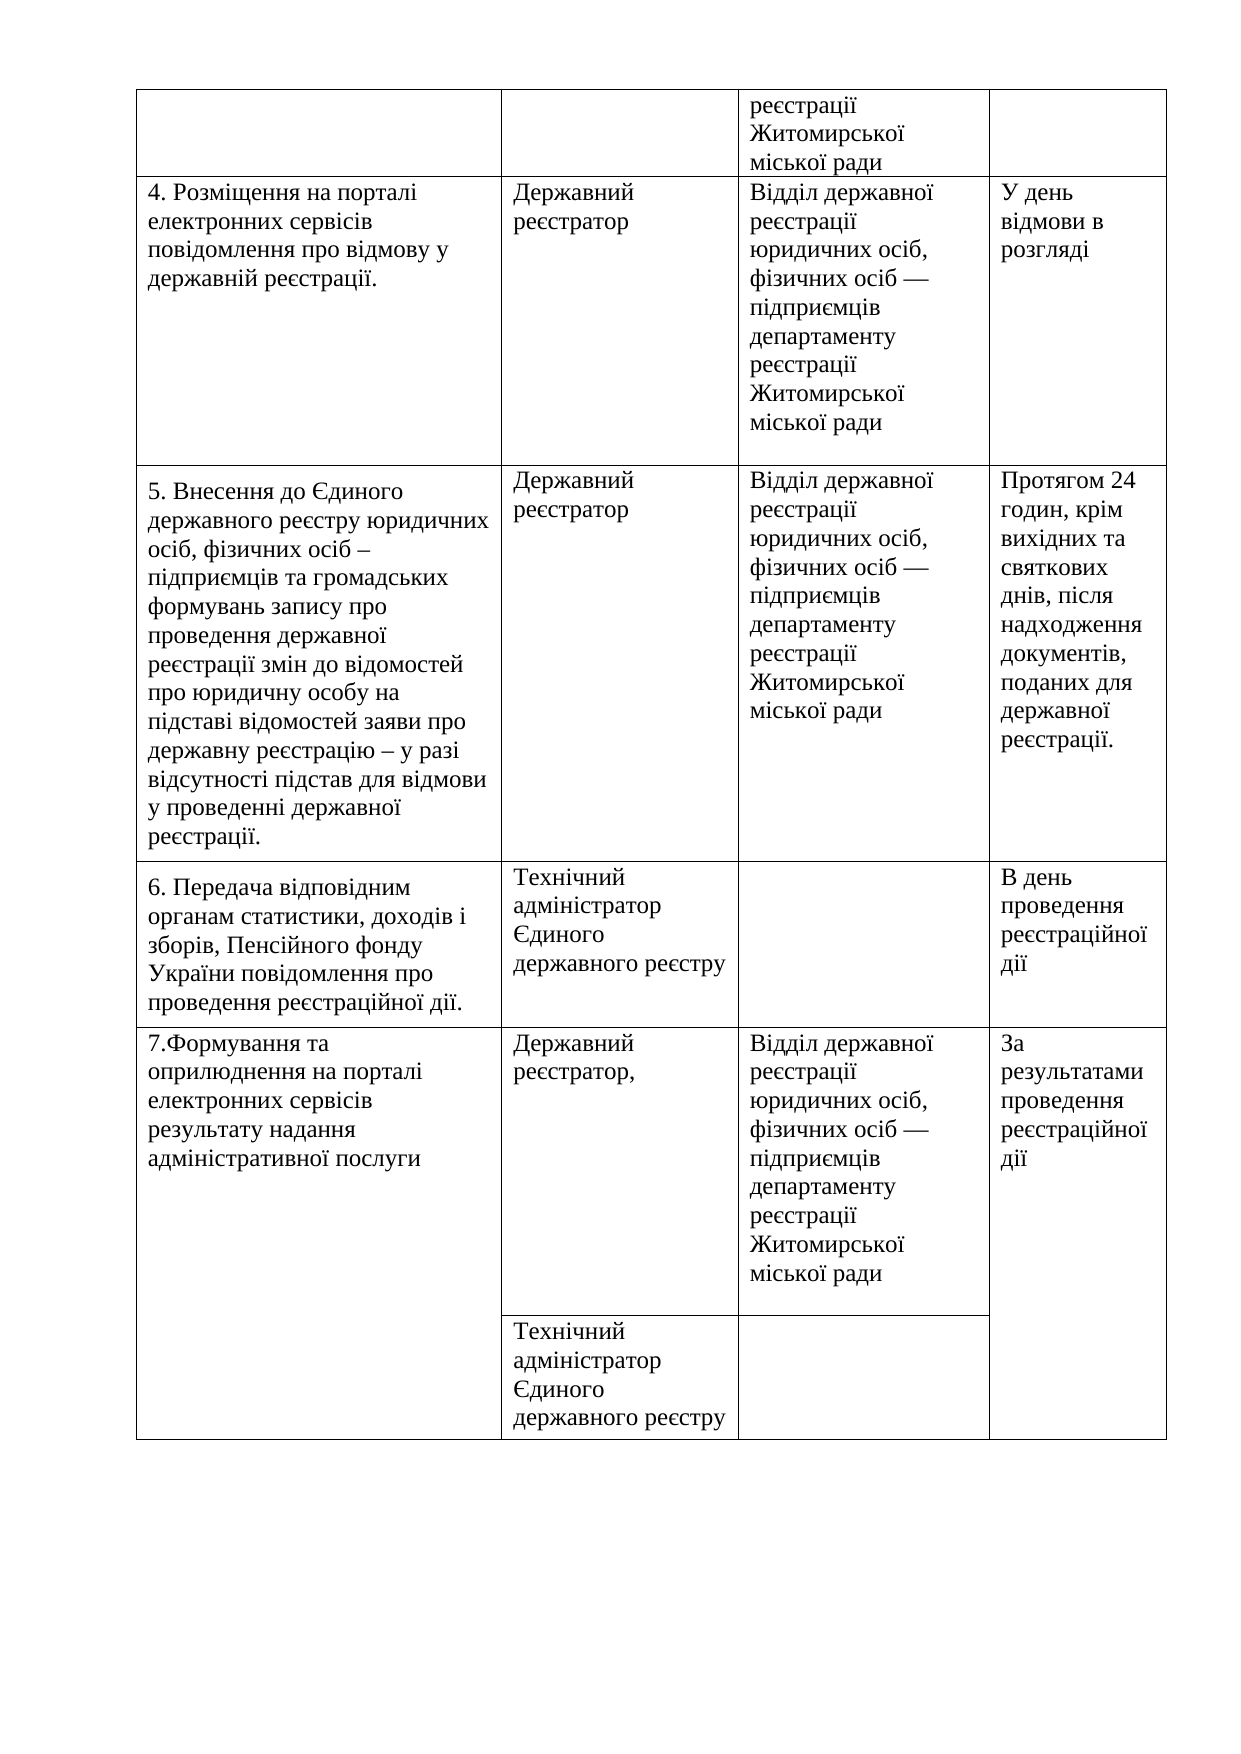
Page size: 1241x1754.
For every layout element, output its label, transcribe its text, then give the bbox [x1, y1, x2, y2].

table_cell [502, 90, 738, 176]
table_cell 6. Передача відповідним органам статистики, доходів і зборів, Пенсійного фонду України повідомлення про проведення реєстраційної дії. [137, 862, 501, 1027]
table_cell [990, 90, 1166, 176]
table_cell 4. Розміщення на порталі електронних сервісів повідомлення про відмову у державній реєстрації. [137, 177, 501, 464]
table_cell Державний реєстратор, [502, 1028, 738, 1315]
table_cell Технічний адміністратор Єдиного державного реєстру [502, 862, 738, 1027]
table_cell Державний реєстратор [502, 466, 738, 861]
table_cell Протягом 24 годин, крім вихідних та святкових днів, після надходження документів, поданих для державної реєстрації. [990, 466, 1166, 861]
table_cell Державний реєстратор [502, 177, 738, 464]
table_cell [739, 862, 989, 1027]
table_cell 7.Формування та оприлюднення на порталі електронних сервісів результату надання адміністративної послуги [137, 1028, 501, 1438]
table_cell 5. Внесення до Єдиного державного реєстру юридичних осіб, фізичних осіб – підприємців та громадських формувань запису про проведення державної реєстрації змін до відомостей про юридичну особу на підставі відомостей заяви про державну реєстрацію – у разі відсутності підстав для відмови у проведенні державної реєстрації. [137, 466, 501, 861]
table_cell У день відмови в розгляді [990, 177, 1166, 464]
table_cell Відділ державної реєстрації юридичних осіб, фізичних осіб — підприємців департаменту реєстрації Житомирської міської ради [739, 1028, 989, 1315]
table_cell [739, 90, 989, 176]
table_cell Відділ державної реєстрації юридичних осіб, фізичних осіб — підприємців департаменту реєстрації Житомирської міської ради [739, 177, 989, 464]
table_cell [137, 90, 501, 176]
table_cell Відділ державної реєстрації юридичних осіб, фізичних осіб — підприємців департаменту реєстрації Житомирської міської ради [739, 466, 989, 861]
table_cell За результатами проведення реєстраційної дії [990, 1028, 1166, 1438]
table_cell Технічний адміністратор Єдиного державного реєстру [502, 1316, 738, 1438]
table_cell [739, 1316, 989, 1438]
table_cell В день проведення реєстраційної дії [990, 862, 1166, 1027]
